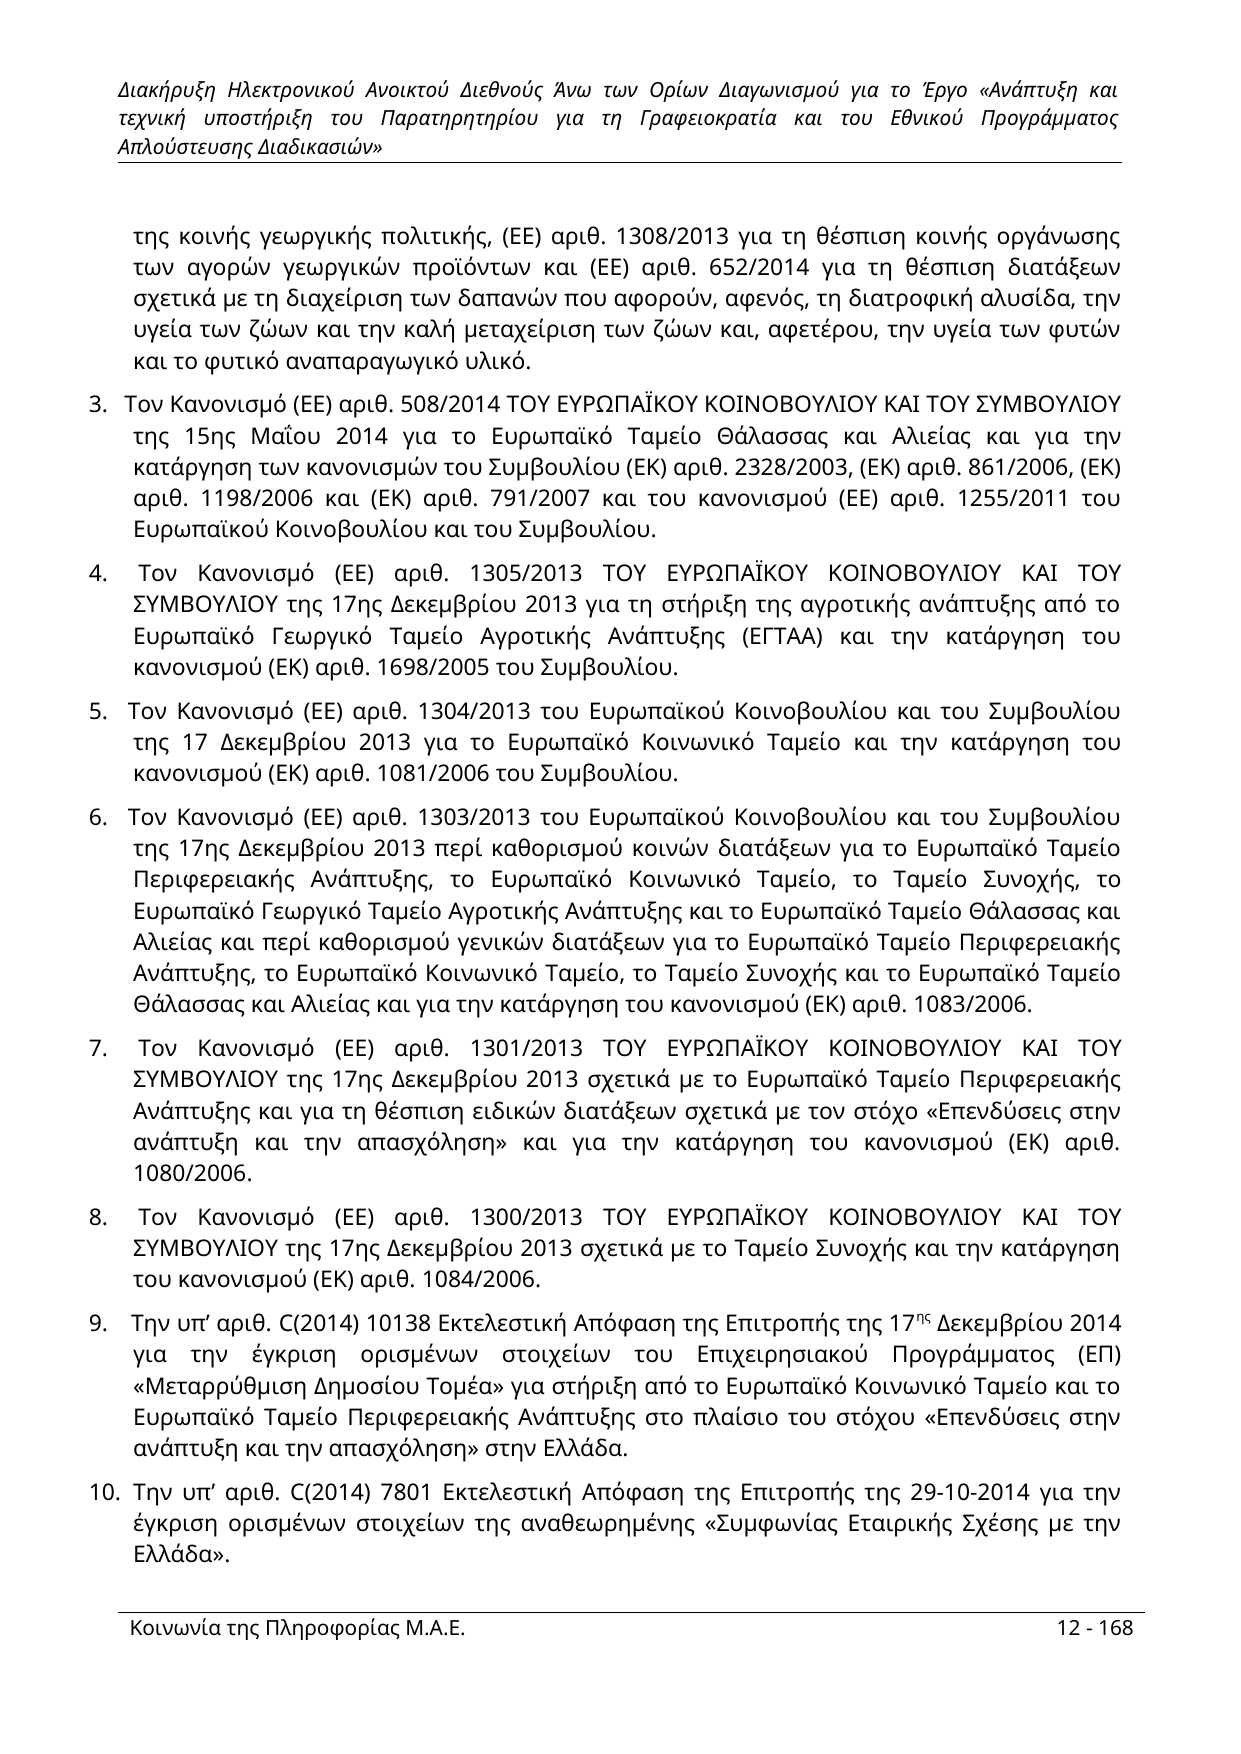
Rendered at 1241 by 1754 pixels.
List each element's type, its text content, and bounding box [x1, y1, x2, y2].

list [88, 220, 1122, 376]
list Τον Κανονισμό (ΕΕ) αριθ. 1303/2013 του Ευρωπαϊκού Κοινοβουλίου και του Συμβουλίου της 17ης Δεκεμβρίου 2013 περί καθορισμού κοινών διατάξεων για το Ευρωπαϊκό Ταμείο Περιφερειακής Ανάπτυξης, το Ευρωπαϊκό Κοινωνικό Ταμείο, το Ταμείο Συνοχής, το Ευρωπαϊκό Γεωργικό Ταμείο Αγροτικής Ανάπτυξης και το Ευρωπαϊκό Ταμείο Θάλασσας και Αλιείας και περί καθορισμού γενικών διατάξεων για το Ευρωπαϊκό Ταμείο Περιφερειακής Ανάπτυξης, το Ευρωπαϊκό Κοινωνικό Ταμείο, το Ταμείο Συνοχής και το Ευρωπαϊκό Ταμείο Θάλασσας και Αλιείας και για την κατάργηση του κανονισμού (ΕΚ) αριθ. 1083/2006. [88, 801, 1122, 1020]
list Τον Κανονισμό (ΕΕ) αριθ. 1301/2013 ΤΟΥ ΕΥΡΩΠΑΪΚΟΥ ΚΟΙΝΟΒΟΥΛΙΟΥ ΚΑΙ ΤΟΥ ΣΥΜΒΟΥΛΙΟΥ της 17ης Δεκεμβρίου 2013 σχετικά με το Ευρωπαϊκό Ταμείο Περιφερειακής Ανάπτυξης και για τη θέσπιση ειδικών διατάξεων σχετικά με τον στόχο «Επενδύσεις στην ανάπτυξη και την απασχόληση» και για την κατάργηση του κανονισμού (ΕΚ) αριθ. 1080/2006. [88, 1032, 1122, 1188]
list Την υπ’ αριθ. C(2014) 10138 Εκτελεστική Απόφαση της Επιτροπής της 17ης Δεκεμβρίου 2014 για την έγκριση ορισμένων στοιχείων του Επιχειρησιακού Προγράμματος (ΕΠ) «Μεταρρύθμιση Δημοσίου Τομέα» για στήριξη από το Ευρωπαϊκό Κοινωνικό Ταμείο και το Ευρωπαϊκό Ταμείο Περιφερειακής Ανάπτυξης στο πλαίσιο του στόχου «Επενδύσεις στην ανάπτυξη και την απασχόληση» στην Ελλάδα. [88, 1307, 1122, 1463]
list Τον Κανονισμό (ΕΕ) αριθ. 508/2014 ΤΟΥ ΕΥΡΩΠΑΪΚΟΥ ΚΟΙΝΟΒΟΥΛΙΟΥ ΚΑΙ ΤΟΥ ΣΥΜΒΟΥΛΙΟΥ της 15ης Μαΐου 2014 για το Ευρωπαϊκό Ταμείο Θάλασσας και Αλιείας και για την κατάργηση των κανονισμών του Συμβουλίου (ΕΚ) αριθ. 2328/2003, (ΕΚ) αριθ. 861/2006, (ΕΚ) αριθ. 1198/2006 και (ΕΚ) αριθ. 791/2007 και του κανονισμού (ΕΕ) αριθ. 1255/2011 του Ευρωπαϊκού Κοινοβουλίου και του Συμβουλίου. [88, 388, 1122, 545]
list Τον Κανονισμό (ΕΕ) αριθ. 1304/2013 του Ευρωπαϊκού Κοινοβουλίου και του Συμβουλίου της 17 Δεκεμβρίου 2013 για το Ευρωπαϊκό Κοινωνικό Ταμείο και την κατάργηση του κανονισμού (ΕΚ) αριθ. 1081/2006 του Συμβουλίου. [88, 695, 1122, 788]
list Την υπ’ αριθ. C(2014) 7801 Εκτελεστική Απόφαση της Επιτροπής της 29-10-2014 για την έγκριση ορισμένων στοιχείων της αναθεωρημένης «Συμφωνίας Εταιρικής Σχέσης με την Ελλάδα». [88, 1476, 1122, 1570]
list Τον Κανονισμό (ΕΕ) αριθ. 1305/2013 ΤΟΥ ΕΥΡΩΠΑΪΚΟΥ ΚΟΙΝΟΒΟΥΛΙΟΥ ΚΑΙ ΤΟΥ ΣΥΜΒΟΥΛΙΟΥ της 17ης Δεκεμβρίου 2013 για τη στήριξη της αγροτικής ανάπτυξης από το Ευρωπαϊκό Γεωργικό Ταμείο Αγροτικής Ανάπτυξης (ΕΓΤΑΑ) και την κατάργηση του κανονισμού (ΕΚ) αριθ. 1698/2005 του Συμβουλίου. [88, 557, 1122, 682]
list Τον Κανονισμό (ΕΕ) αριθ. 1300/2013 ΤΟΥ ΕΥΡΩΠΑΪΚΟΥ ΚΟΙΝΟΒΟΥΛΙΟΥ ΚΑΙ ΤΟΥ ΣΥΜΒΟΥΛΙΟΥ της 17ης Δεκεμβρίου 2013 σχετικά με το Ταμείο Συνοχής και την κατάργηση του κανονισμού (ΕΚ) αριθ. 1084/2006. [88, 1201, 1122, 1295]
